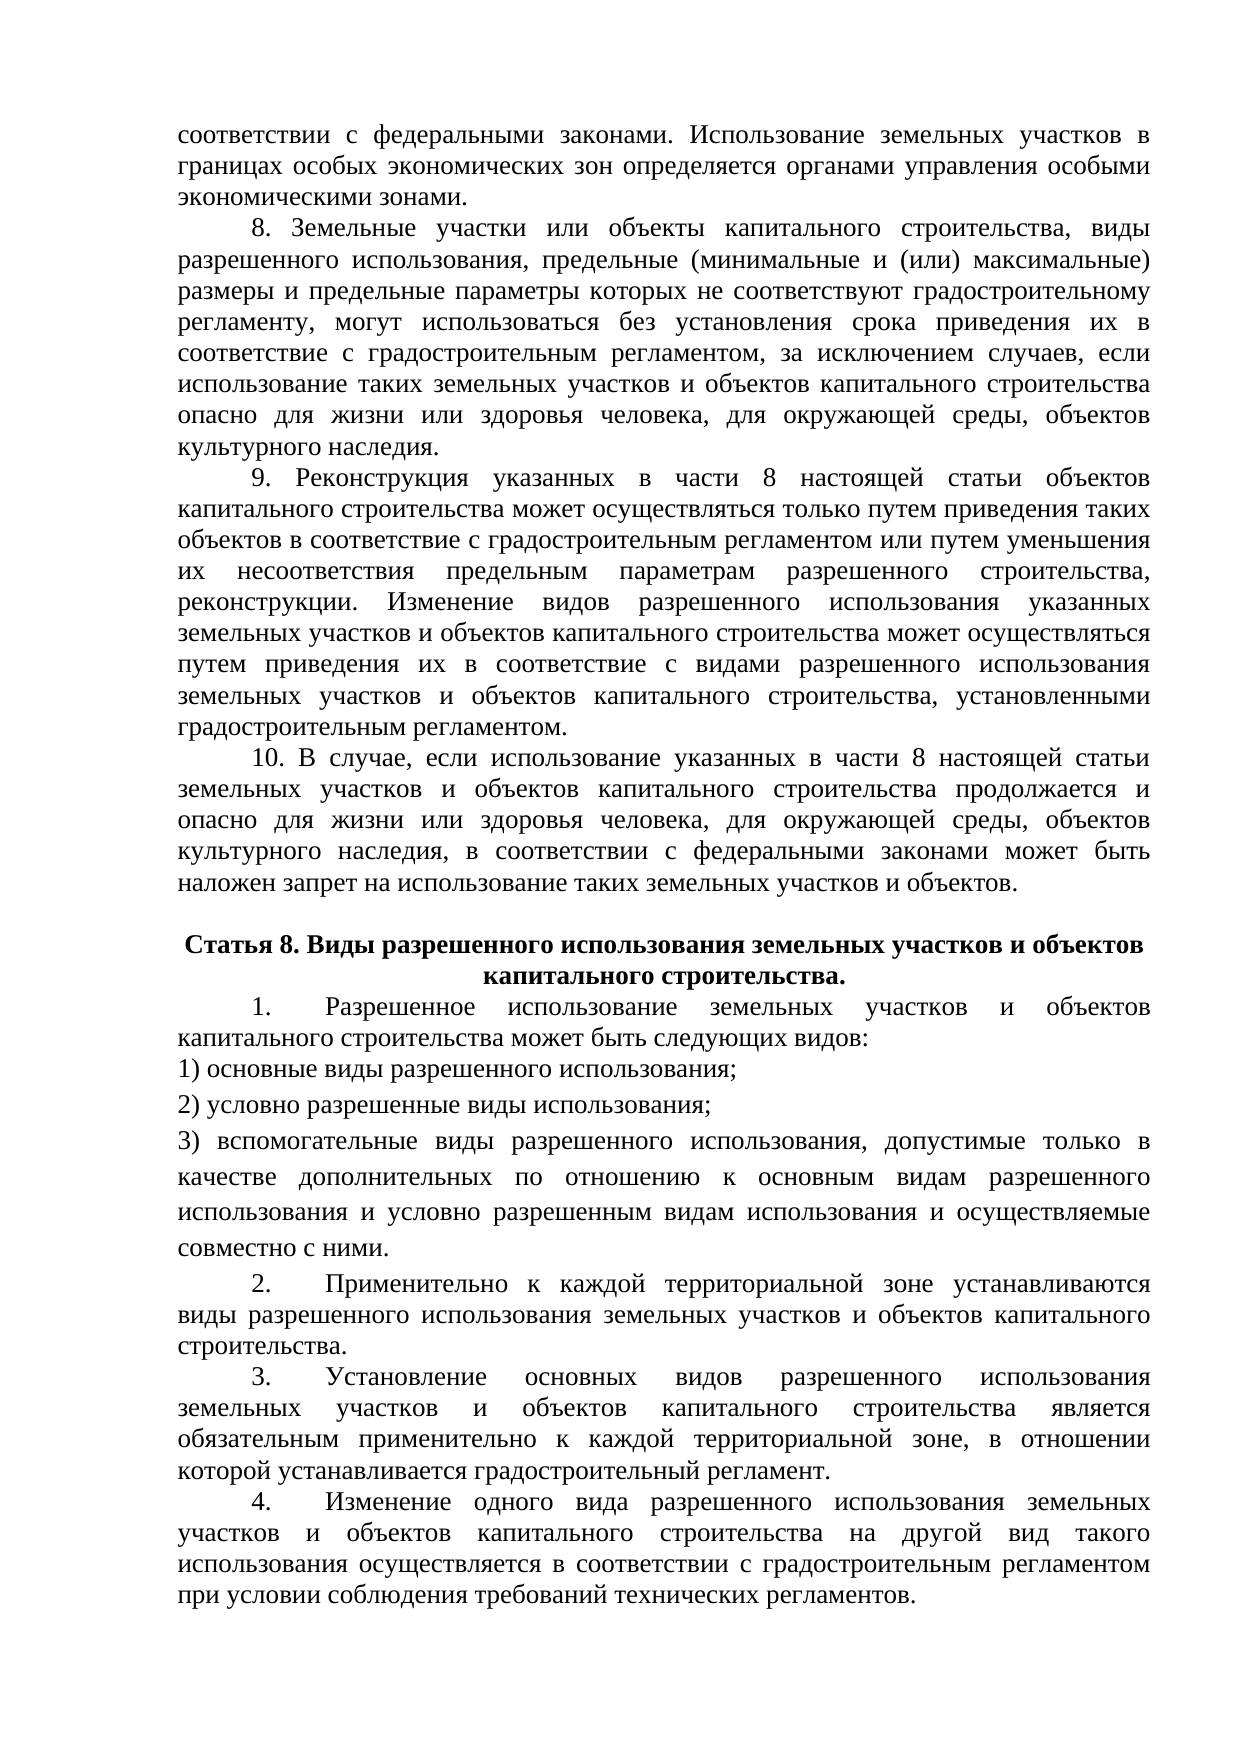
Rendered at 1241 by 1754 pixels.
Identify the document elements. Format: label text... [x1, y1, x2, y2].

text 1) основные виды разрешенного использования; [177, 1052, 1152, 1084]
text 8. Земельные участки или объекты капитального строительства, виды разрешенного использования, предельные (минимальные и (или) максимальные) размеры и предельные параметры которых не соответствуют градостроительному регламенту, могут использоваться без установления срока приведения их в соответствие с градостроительным регламентом, за исключением случаев, если использование таких земельных участков и объектов капитального строительства опасно для жизни или здоровья человека, для окружающей среды, объектов культурного наследия. [177, 212, 1152, 461]
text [177, 118, 1152, 212]
list Изменение одного вида разрешенного использования земельных участков и объектов капитального строительства на другой вид такого использования осуществляется в соответствии с градостроительным регламентом при условии соблюдения требований технических регламентов. [177, 1485, 1152, 1609]
text 2) условно разрешенные виды использования; [177, 1088, 1152, 1119]
text Статья 8. Виды разрешенного использования земельных участков и объектов капитального строительства. [177, 928, 1152, 990]
list Применительно к каждой территориальной зоне устанавливаются виды разрешенного использования земельных участков и объектов капитального строительства. [177, 1267, 1152, 1360]
text 3) вспомогательные виды разрешенного использования, допустимые только в качестве дополнительных по отношению к основным видам разрешенного использования и условно разрешенным видам использования и осуществляемые совместно с ними. [177, 1124, 1152, 1262]
list Разрешенное использование земельных участков и объектов капитального строительства может быть следующих видов: [177, 990, 1152, 1052]
text 9. Реконструкция указанных в части 8 настоящей статьи объектов капитального строительства может осуществляться только путем приведения таких объектов в соответствие с градостроительным регламентом или путем уменьшения их несоответствия предельным параметрам разрешенного строительства, реконструкции. Изменение видов разрешенного использования указанных земельных участков и объектов капитального строительства может осуществляться путем приведения их в соответствие с видами разрешенного использования земельных участков и объектов капитального строительства, установленными градостроительным регламентом. [177, 461, 1152, 741]
text 10. В случае, если использование указанных в части 8 настоящей статьи земельных участков и объектов капитального строительства продолжается и опасно для жизни или здоровья человека, для окружающей среды, объектов культурного наследия, в соответствии с федеральными законами может быть наложен запрет на использование таких земельных участков и объектов. [177, 741, 1152, 897]
list Установление основных видов разрешенного использования земельных участков и объектов капитального строительства является обязательным применительно к каждой территориальной зоне, в отношении которой устанавливается градостроительный регламент. [177, 1360, 1152, 1485]
